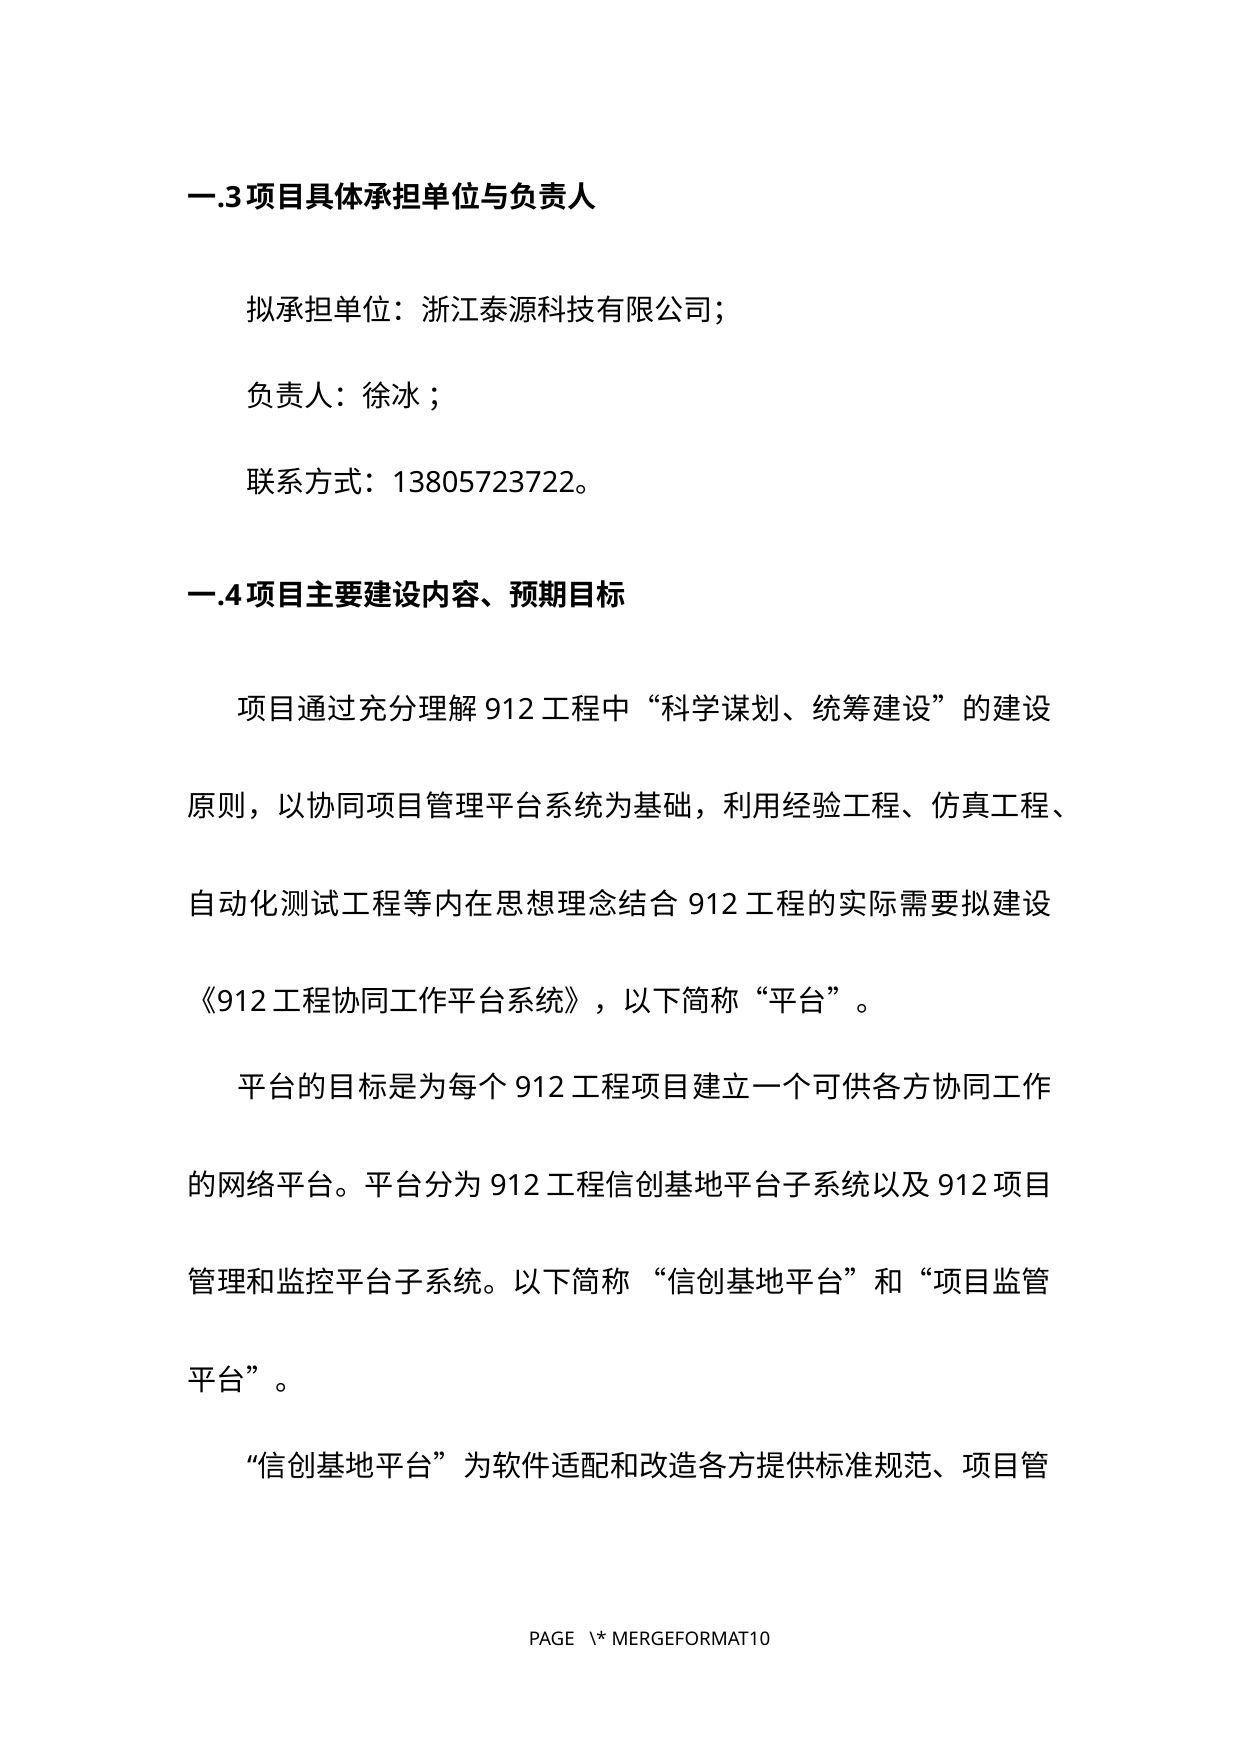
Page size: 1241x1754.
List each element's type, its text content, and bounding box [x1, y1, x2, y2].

text 平台的目标是为每个912工程项目建立一个可供各方协同工作的网络平台。平台分为912工程信创基地平台子系统以及912项目管理和监控平台子系统。以下简称 “信创基地平台”和“项目监管平台”。 [187, 1053, 1053, 1410]
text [187, 1431, 1053, 1496]
text 拟承担单位：浙江泰源科技有限公司； [187, 275, 1053, 340]
text 联系方式：13805723722。 [187, 447, 1053, 512]
text 项目通过充分理解912工程中“科学谋划、统筹建设”的建设原则，以协同项目管理平台系统为基础，利用经验工程、仿真工程、自动化测试工程等内在思想理念结合912工程的实际需要拟建设《912工程协同工作平台系统》，以下简称“平台”。 [187, 674, 1053, 1031]
text 负责人：徐冰 ； [187, 361, 1053, 426]
subtitle 项目具体承担单位与负责人 [187, 162, 1053, 227]
subtitle 项目主要建设内容、预期目标 [187, 561, 1053, 626]
